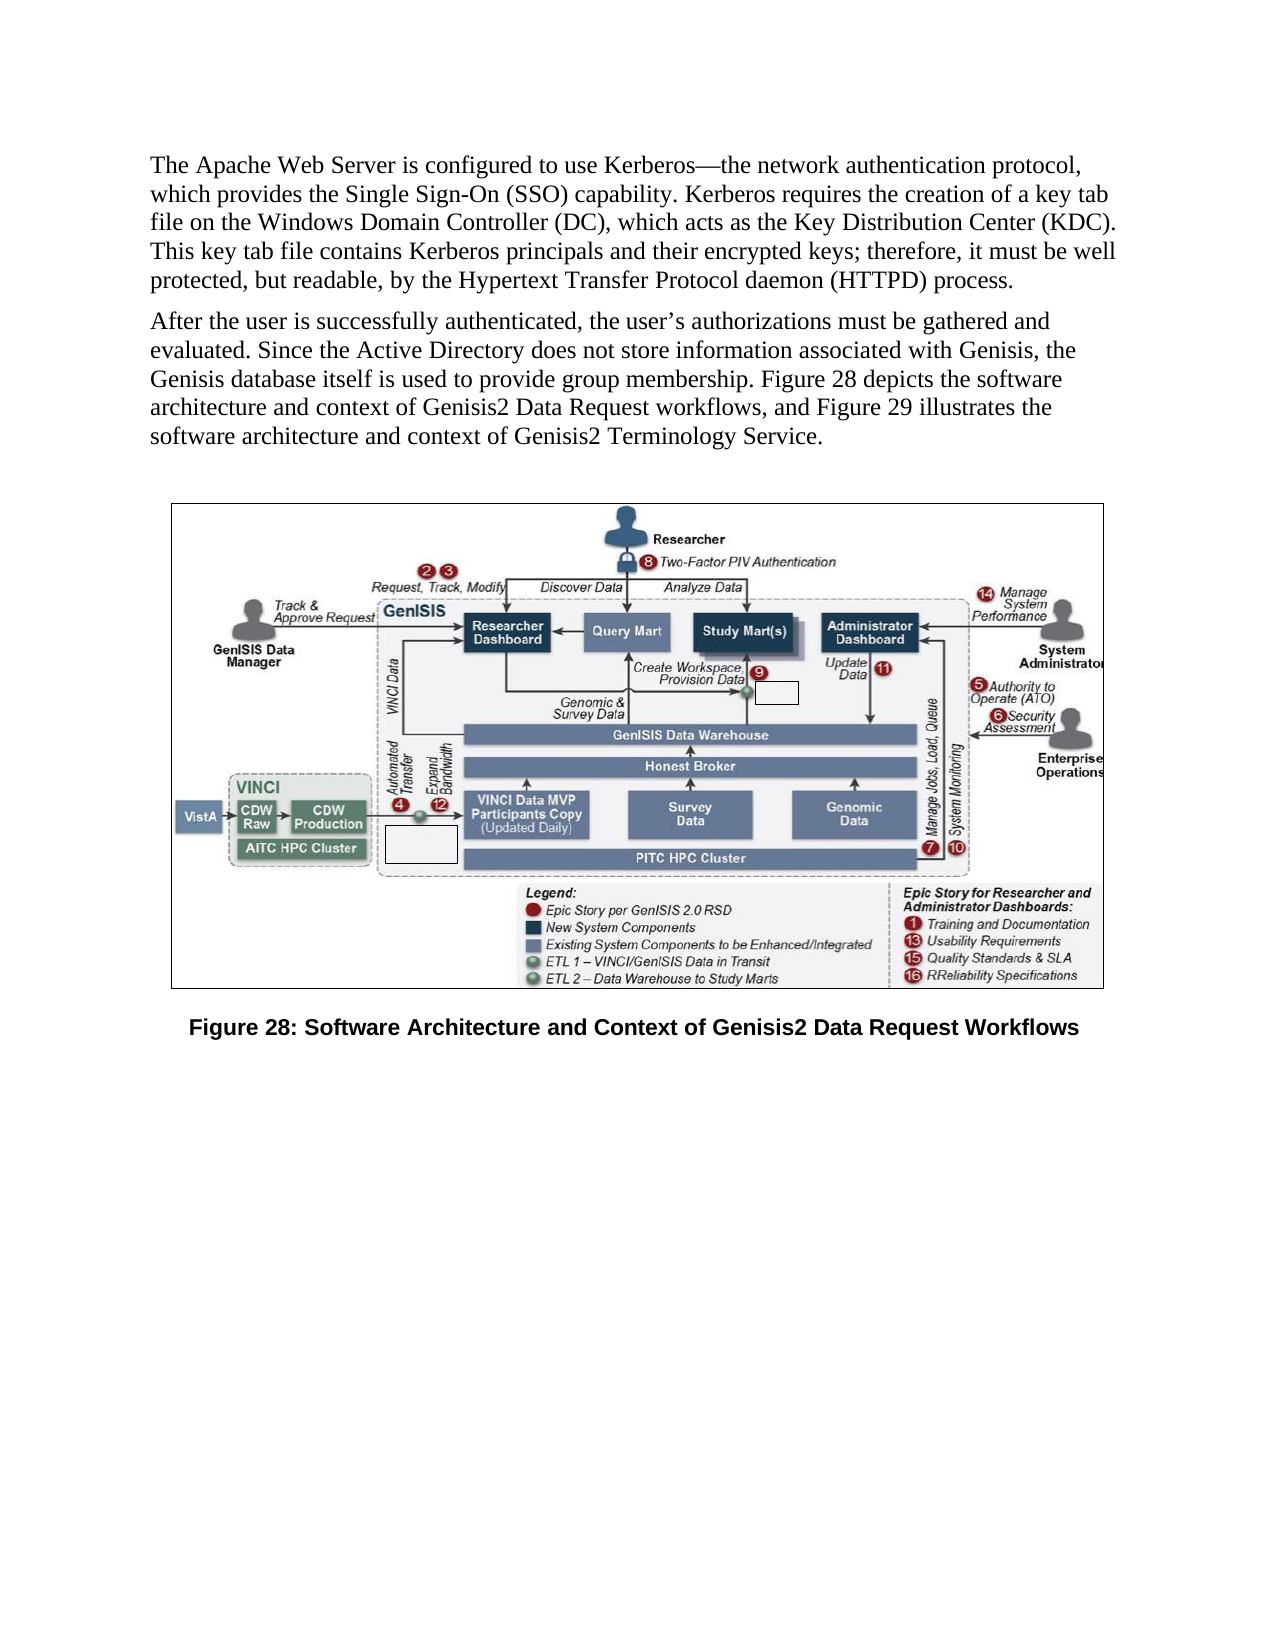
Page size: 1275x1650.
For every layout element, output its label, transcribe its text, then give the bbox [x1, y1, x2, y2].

text The Apache Web Server is configured to use Kerberos—the network authentication protocol, which provides the Single Sign-On (SSO) capability. Kerberos requires the creation of a key tab file on the Windows Domain Controller (DC), which acts as the Key Distribution Center (KDC). This key tab file contains Kerberos principals and their encrypted keys; therefore, it must be well protected, but readable, by the Hypertext Transfer Protocol daemon (HTTPD) process. [150, 150, 1124, 294]
text After the user is successfully authenticated, the user’s authorizations must be gathered and evaluated. Since the Active Directory does not store information associated with Genisis, the Genisis database itself is used to provide group membership. Figure 28 depicts the software architecture and context of Genisis2 Data Request workflows, and Figure 29 illustrates the software architecture and context of Genisis2 Terminology Service. [150, 306, 1124, 450]
text Figure 28: Software Architecture and Context of Genisis2 Data Request Workflows [188, 1014, 1137, 1041]
picture [172, 504, 1103, 988]
